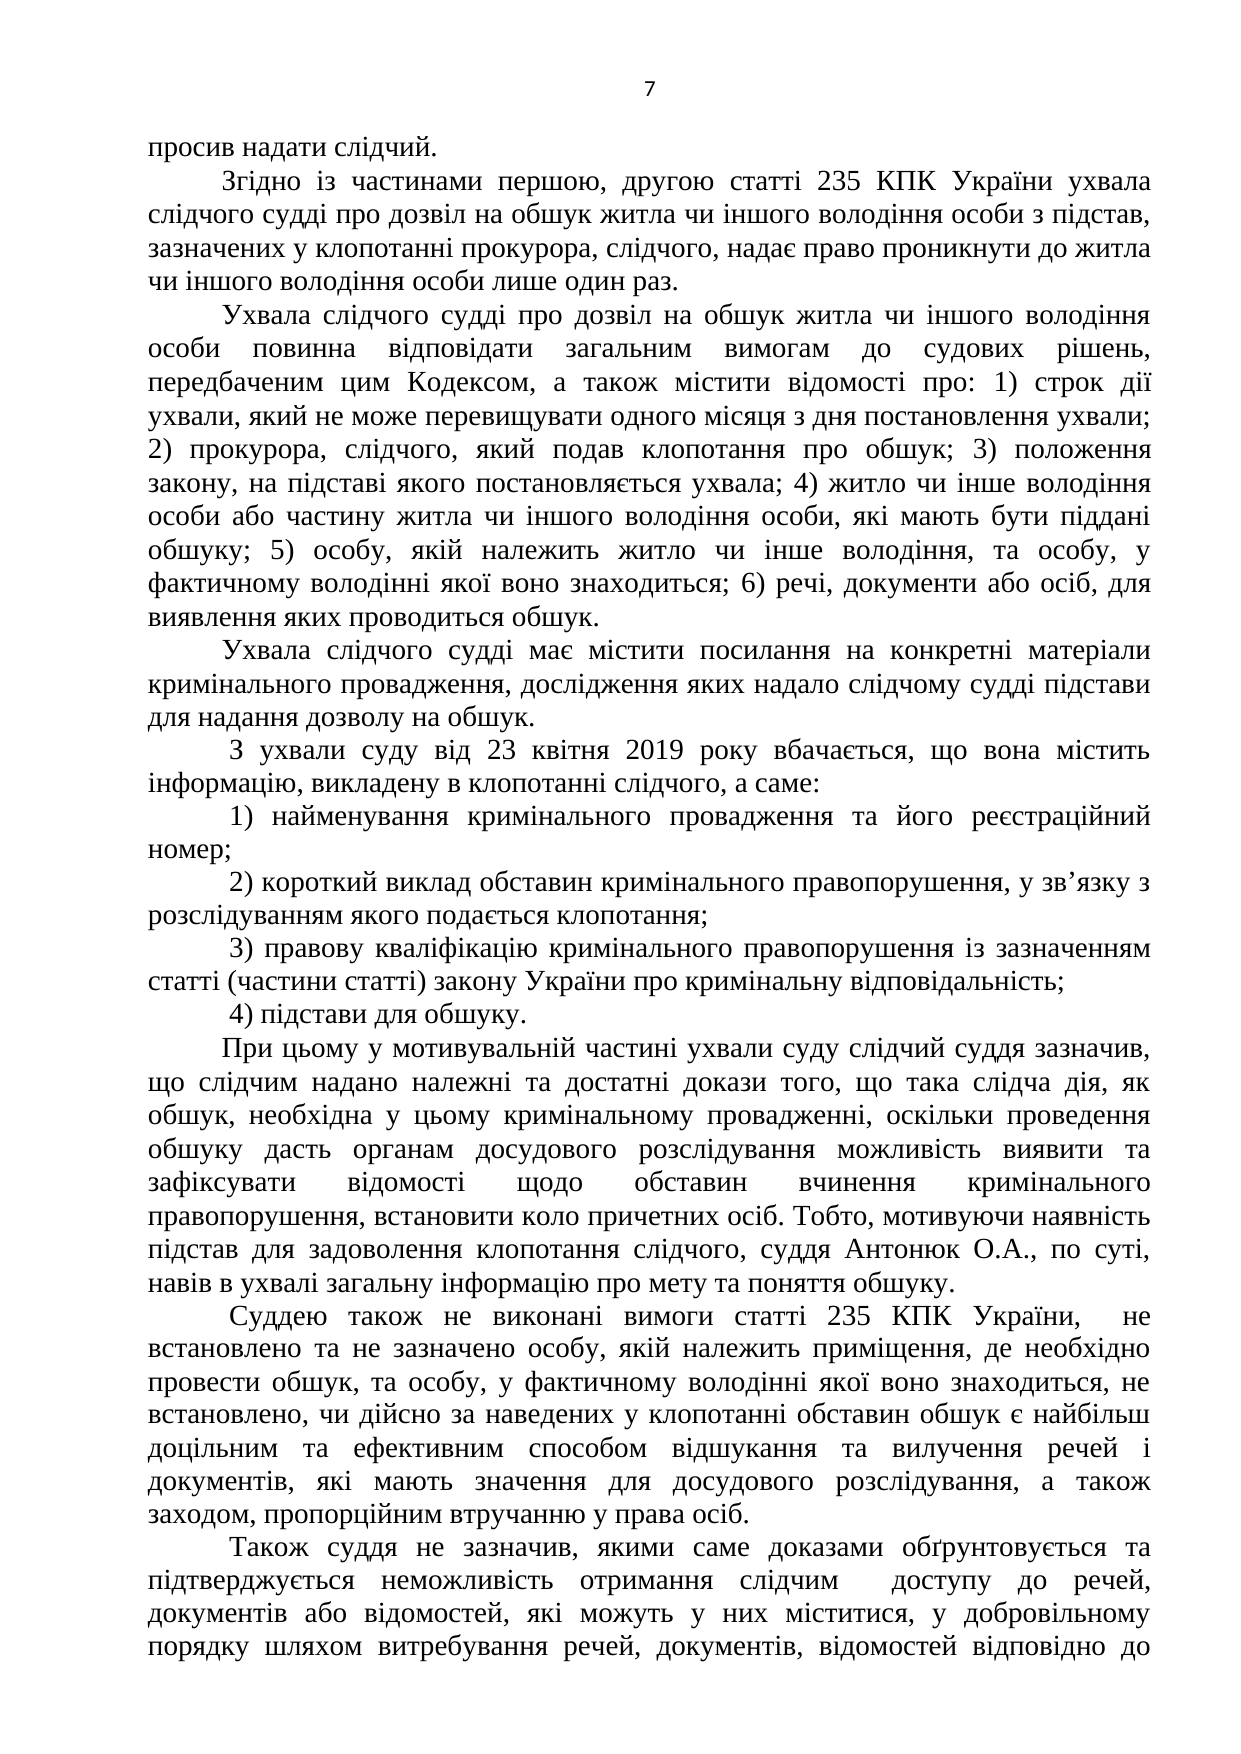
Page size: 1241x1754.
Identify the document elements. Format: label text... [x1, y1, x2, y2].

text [148, 130, 1152, 163]
text Згідно із частинами першою, другою статті 235 КПК України ухвала слідчого судді про дозвіл на обшук житла чи іншого володіння особи з підстав, зазначених у клопотанні прокурора, слідчого, надає право проникнути до житла чи іншого володіння особи лише один раз. [148, 163, 1152, 297]
text 4) підстави для обшуку. [148, 997, 1152, 1030]
text Ухвала слідчого судді про дозвіл на обшук житла чи іншого володіння особи повинна відповідати загальним вимогам до судових рішень, передбаченим цим Кодексом, а також містити відомості про: 1) строк дії ухвали, який не може перевищувати одного місяця з дня постановлення ухвали; 2) прокурора, слідчого, який подав клопотання про обшук; 3) положення закону, на підставі якого постановляється ухвала; 4) житло чи інше володіння особи або частину житла чи іншого володіння особи, які мають бути піддані обшуку; 5) особу, якій належить житло чи інше володіння, та особу, у фактичному володінні якої воно знаходиться; 6) речі, документи або осіб, для виявлення яких проводиться обшук. [148, 297, 1152, 632]
text 2) короткий виклад обставин кримінального правопорушення, у зв’язку з розслідуванням якого подається клопотання; [148, 865, 1152, 931]
text Суддею також не виконані вимоги статті 235 КПК України, не встановлено та не зазначено особу, якій належить приміщення, де необхідно провести обшук, та особу, у фактичному володінні якої воно знаходиться, не встановлено, чи дійсно за наведених у клопотанні обставин обшук є найбільш доцільним та ефективним способом відшукання та вилучення речей і документів, які мають значення для досудового розслідування, а також заходом, пропорційним втручанню у права осіб. [148, 1298, 1152, 1530]
text Ухвала слідчого судді має містити посилання на конкретні матеріали кримінального провадження, дослідження яких надало слідчому судді підстави для надання дозволу на обшук. [148, 632, 1152, 733]
text З ухвали суду від 23 квітня 2019 року вбачається, що вона містить інформацію, викладену в клопотанні слідчого, а саме: [148, 733, 1152, 799]
text 1) найменування кримінального провадження та його реєстраційний номер; [148, 799, 1152, 865]
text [148, 1530, 1152, 1662]
text При цьому у мотивувальній частині ухвали суду слідчий суддя зазначив, що слідчим надано належні та достатні докази того, що така слідча дія, як обшук, необхідна у цьому кримінальному провадженні, оскільки проведення обшуку дасть органам досудового розслідування можливість виявити та зафіксувати відомості щодо обставин вчинення кримінального правопорушення, встановити коло причетних осіб. Тобто, мотивуючи наявність підстав для задоволення клопотання слідчого, суддя Антонюк О.А., по суті, навів в ухвалі загальну інформацію про мету та поняття обшуку. [148, 1030, 1152, 1298]
text 3) правову кваліфікацію кримінального правопорушення із зазначенням статті (частини статті) закону України про кримінальну відповідальність; [148, 931, 1152, 997]
